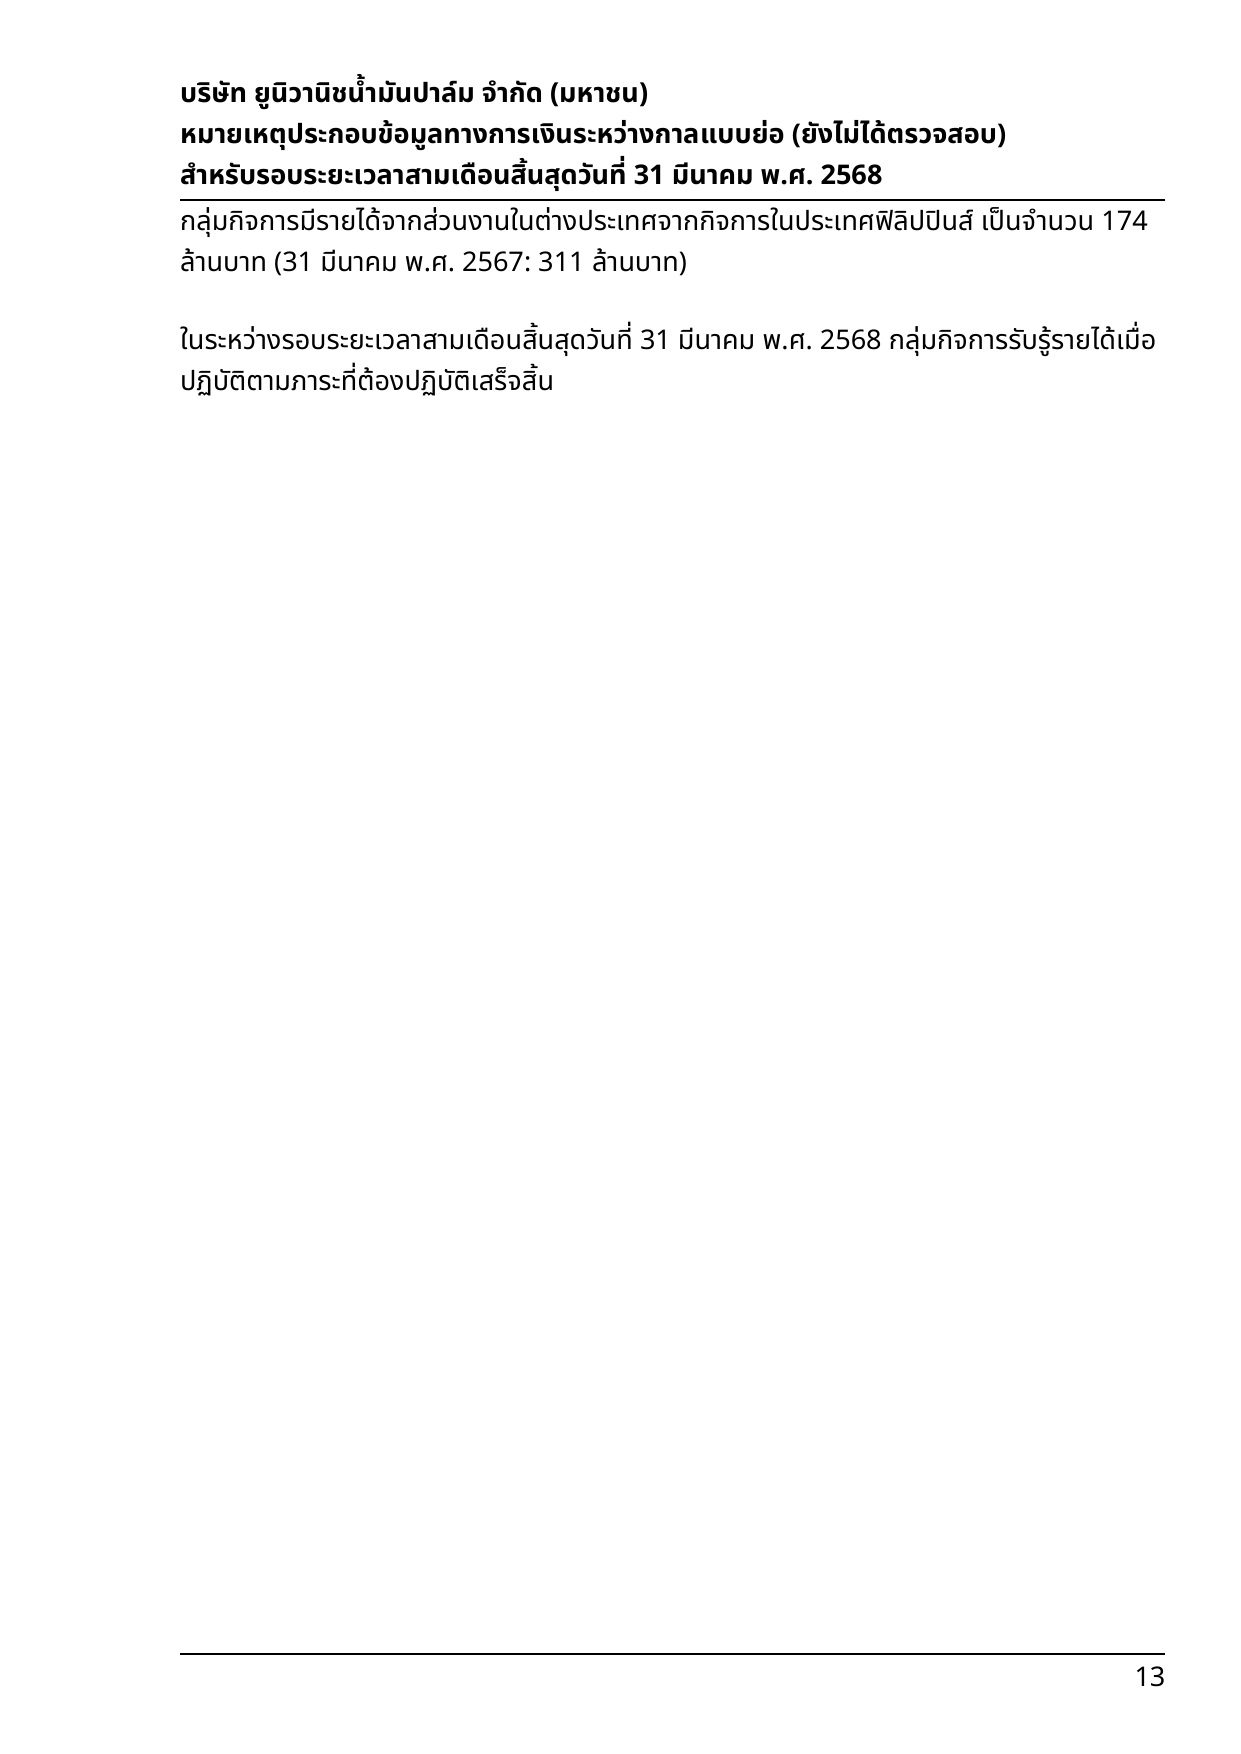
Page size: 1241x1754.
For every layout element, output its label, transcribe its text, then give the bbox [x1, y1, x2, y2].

text ในระหว่างรอบระยะเวลาสามเดือนสิ้นสุดวันที่ 31 มีนาคม พ.ศ. 2568 กลุ่มกิจการรับรู้รายได้เมื่อปฏิบัติตามภาระที่ต้องปฏิบัติเสร็จสิ้น [180, 320, 1165, 402]
text กลุ่มกิจการมีรายได้จากส่วนงานในต่างประเทศจากกิจการในประเทศฟิลิปปินส์ เป็นจำนวน 174 ล้านบาท (31 มีนาคม พ.ศ. 2567: 311 ล้านบาท) [180, 201, 1165, 283]
